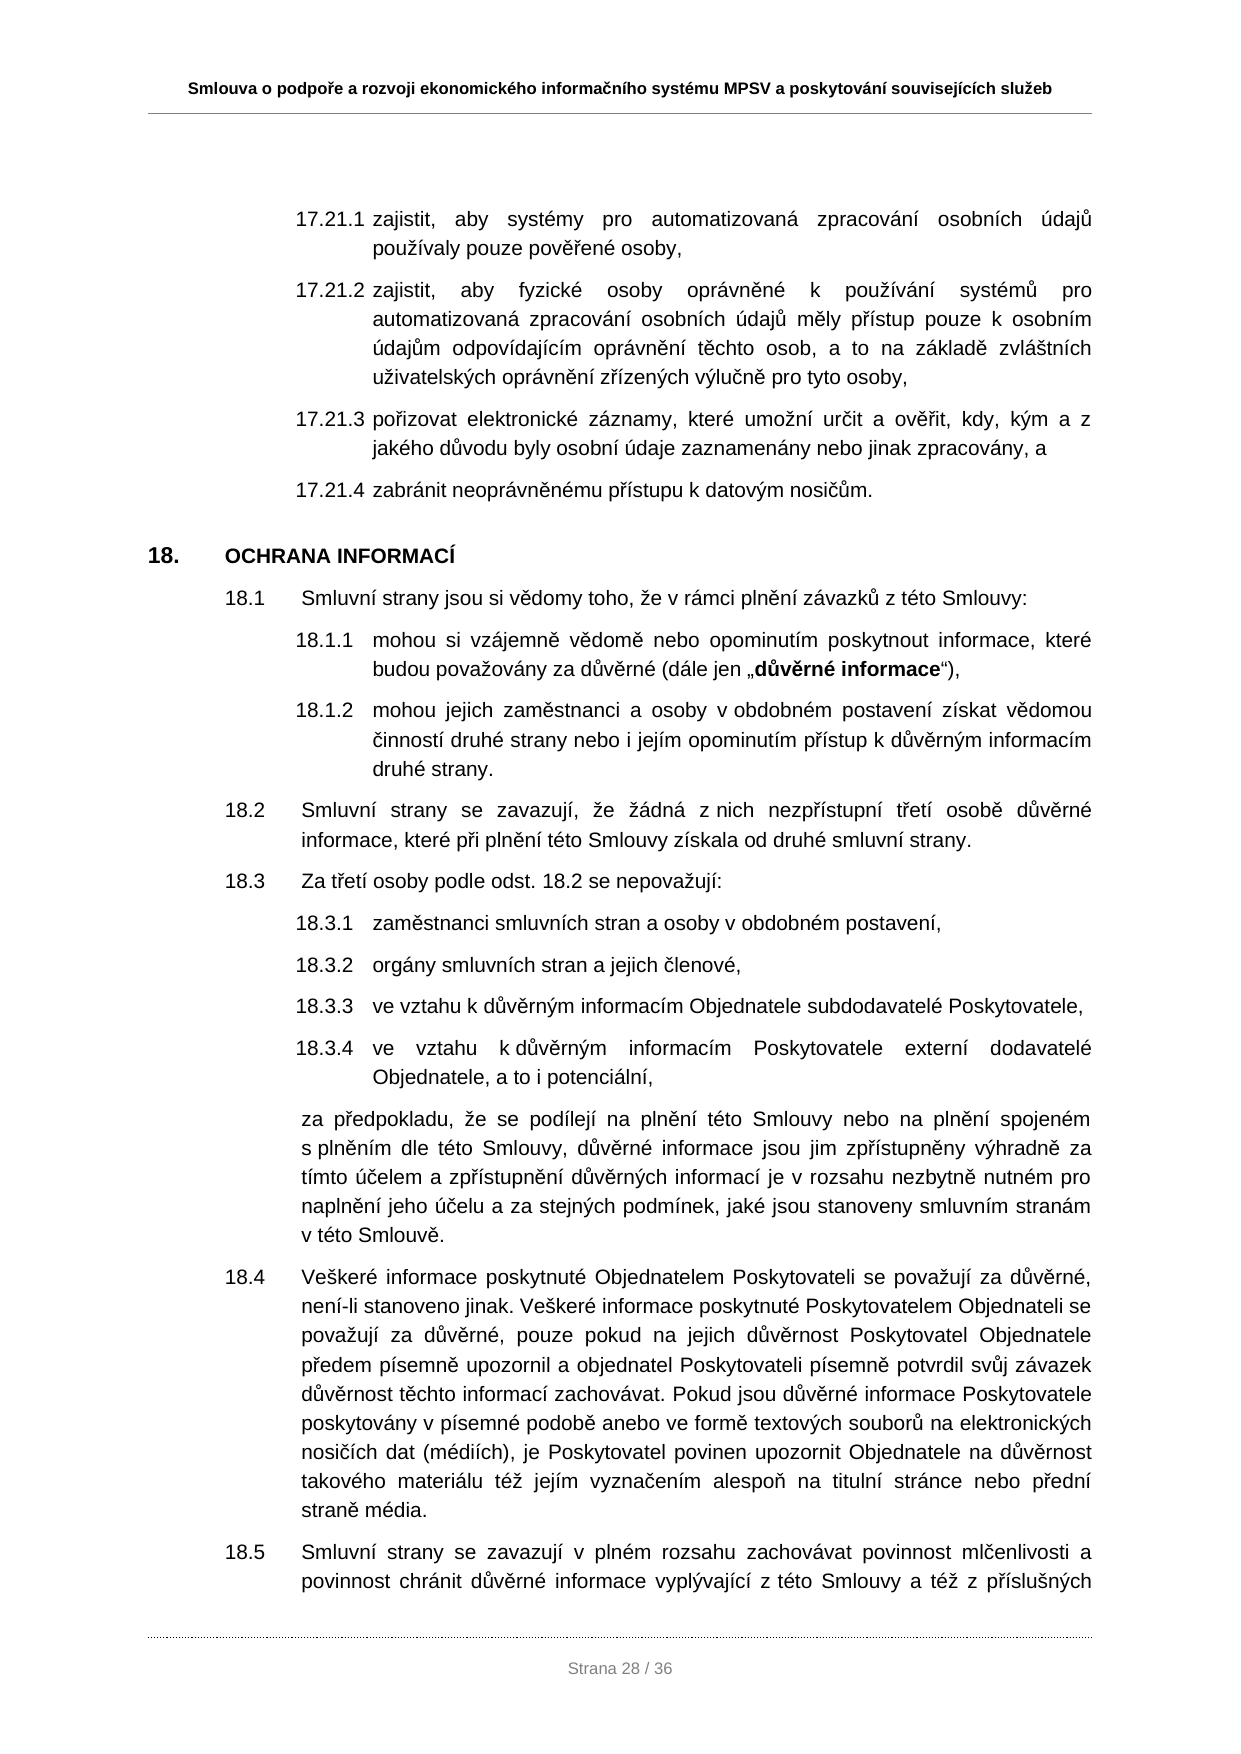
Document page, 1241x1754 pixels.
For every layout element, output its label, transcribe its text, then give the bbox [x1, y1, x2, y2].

list zaměstnanci smluvních stran a osoby v obdobném postavení, [295, 907, 1092, 936]
list zabránit neoprávněnému přístupu k datovým nosičům. [295, 474, 1092, 503]
list pořizovat elektronické záznamy, které umožní určit a ověřit, kdy, kým a z jakého důvodu byly osobní údaje zaznamenány nebo jinak zpracovány, a [295, 403, 1092, 461]
list za předpokladu, že se podílejí na plnění této Smlouvy nebo na plnění spojeném s plněním dle této Smlouvy, důvěrné informace jsou jim zpřístupněny výhradně za tímto účelem a zpřístupnění důvěrných informací je v rozsahu nezbytně nutném pro naplnění jeho účelu a za stejných podmínek, jaké jsou stanoveny smluvním stranám v této Smlouvě. [301, 1103, 1092, 1249]
list Smluvní strany jsou si vědomy toho, že v rámci plnění závazků z této Smlouvy: [224, 582, 1092, 611]
list orgány smluvních stran a jejich členové, [295, 949, 1092, 978]
list Veškeré informace poskytnuté Objednatelem Poskytovateli se považují za důvěrné, není-li stanoveno jinak. Veškeré informace poskytnuté Poskytovatelem Objednateli se považují za důvěrné, pouze pokud na jejich důvěrnost Poskytovatel Objednatele předem písemně upozornil a objednatel Poskytovateli písemně potvrdil svůj závazek důvěrnost těchto informací zachovávat. Pokud jsou důvěrné informace Poskytovatele poskytovány v písemné podobě anebo ve formě textových souborů na elektronických nosičích dat (médiích), je Poskytovatel povinen upozornit Objednatele na důvěrnost takového materiálu též jejím vyznačením alespoň na titulní stránce nebo přední straně média. [224, 1261, 1092, 1524]
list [224, 1536, 1092, 1594]
list zajistit, aby fyzické osoby oprávněné k používání systémů pro automatizovaná zpracování osobních údajů měly přístup pouze k osobním údajům odpovídajícím oprávnění těchto osob, a to na základě zvláštních uživatelských oprávnění zřízených výlučně pro tyto osoby, [295, 274, 1092, 390]
list mohou jejich zaměstnanci a osoby v obdobném postavení získat vědomou činností druhé strany nebo i jejím opominutím přístup k důvěrným informacím druhé strany. [295, 694, 1092, 782]
list zajistit, aby systémy pro automatizovaná zpracování osobních údajů používaly pouze pověřené osoby, [295, 203, 1092, 261]
list ve vztahu k důvěrným informacím Poskytovatele externí dodavatelé Objednatele, a to i potenciální, [295, 1032, 1092, 1090]
list mohou si vzájemně vědomě nebo opominutím poskytnout informace, které budou považovány za důvěrné (dále jen „důvěrné informace“), [295, 624, 1092, 682]
list ve vztahu k důvěrným informacím Objednatele subdodavatelé Poskytovatele, [295, 990, 1092, 1019]
list Za třetí osoby podle odst. 18.2 se nepovažují: [224, 865, 1092, 894]
list Smluvní strany se zavazují, že žádná z nich nezpřístupní třetí osobě důvěrné informace, které při plnění této Smlouvy získala od druhé smluvní strany. [224, 794, 1092, 853]
text OCHRANA INFORMACÍ [148, 540, 1092, 569]
